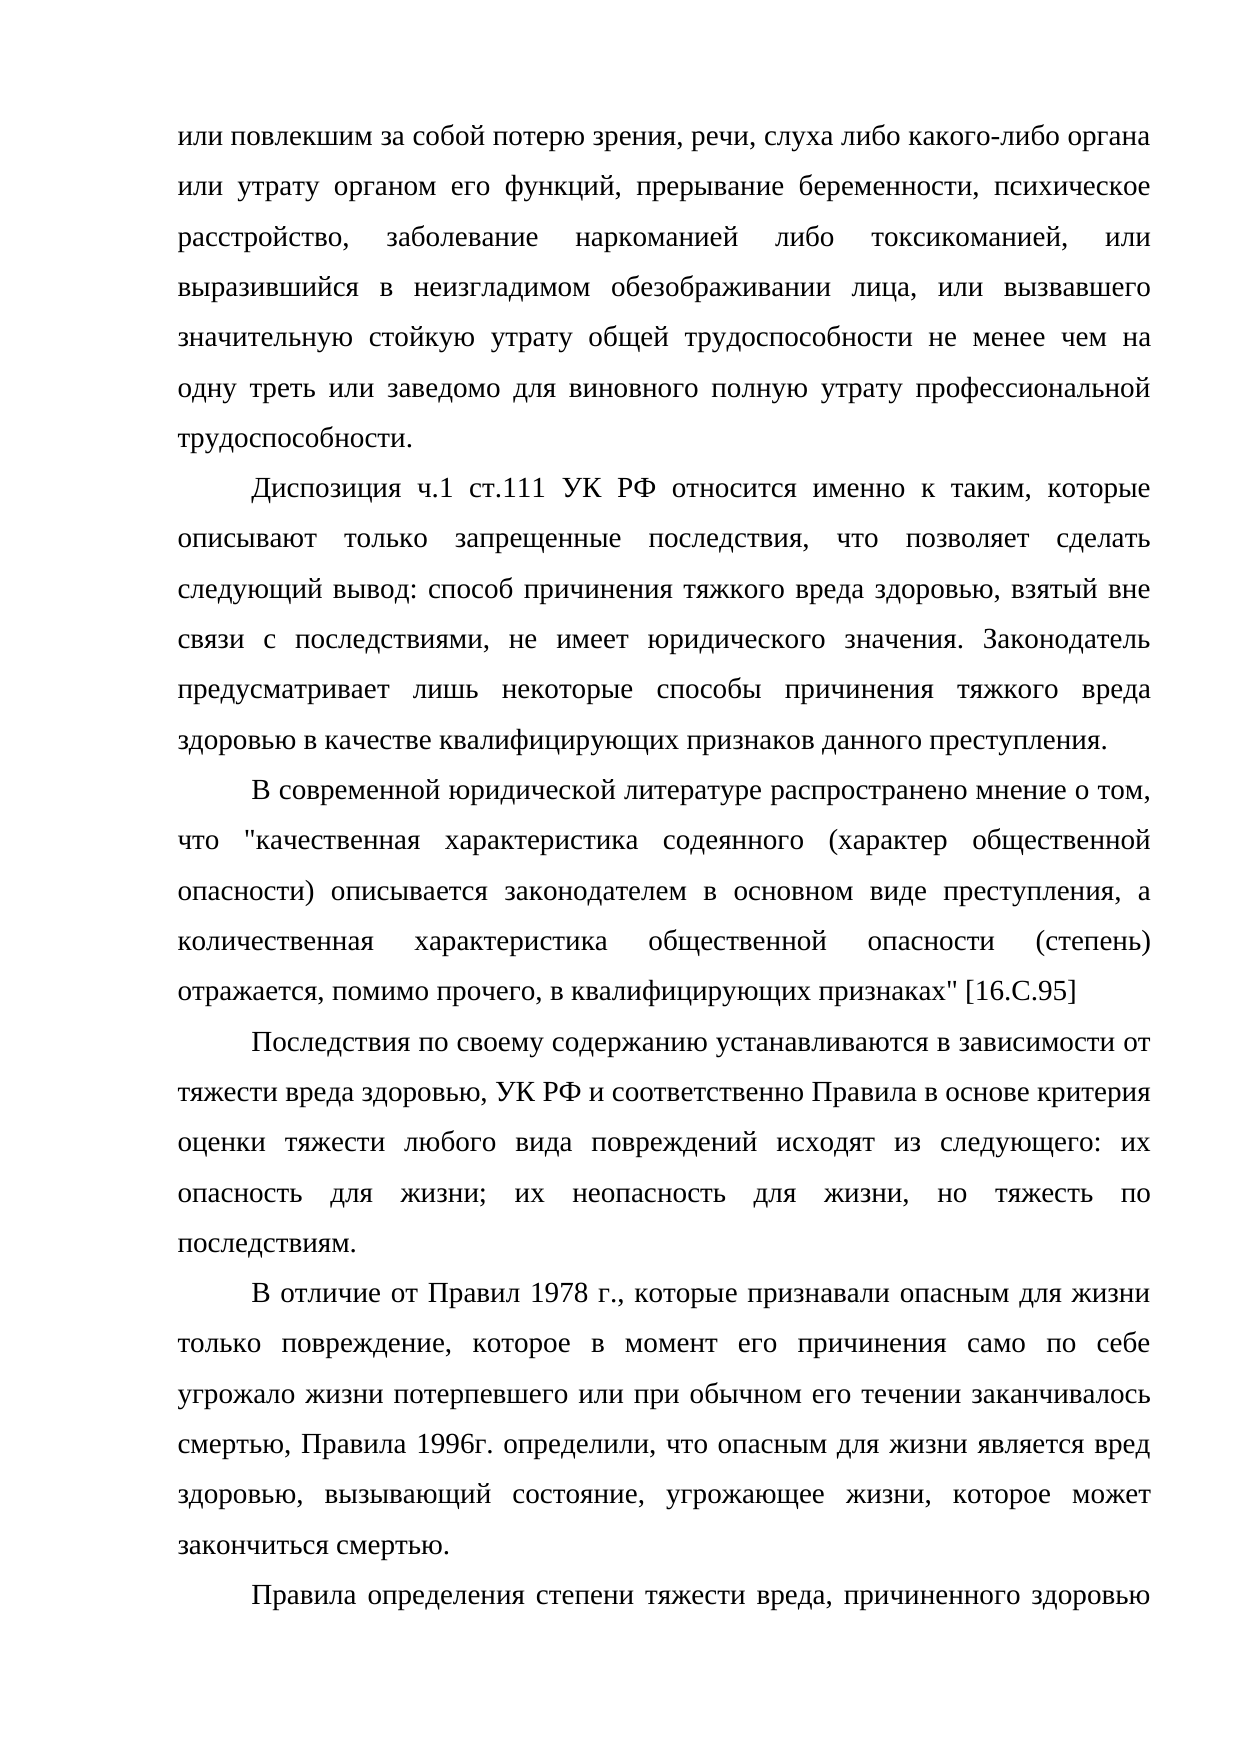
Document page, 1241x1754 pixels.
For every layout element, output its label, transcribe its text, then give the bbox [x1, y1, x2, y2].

text В современной юридической литературе распространено мнение о том, что "качественная характеристика содеянного (характер общественной опасности) описывается законодателем в основном виде преступления, а количественная характеристика общественной опасности (степень) отражается, помимо прочего, в квалифицирующих признаках" [16.С.95] [177, 772, 1152, 1007]
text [177, 1577, 1152, 1611]
text В отличие от Правил ., которые признавали опасным для жизни только повреждение, которое в момент его причинения само по себе угрожало жизни потерпевшего или при обычном его течении заканчивалось смертью, Правила 1996г. определили, что опасным для жизни является вред здоровью, вызывающий состояние, угрожающее жизни, которое может закончиться смертью. [177, 1275, 1152, 1560]
text Диспозиция ч.1 ст.111 УК РФ относится именно к таким, которые описывают только запрещенные последствия, что позволяет сделать следующий вывод: способ причинения тяжкого вреда здоровью, взятый вне связи с последствиями, не имеет юридического значения. Законодатель предусматривает лишь некоторые способы причинения тяжкого вреда здоровью в качестве квалифицирующих признаков данного преступления. [177, 470, 1152, 755]
text Последствия по своему содержанию устанавливаются в зависимости от тяжести вреда здоровью, УК РФ и соответственно Правила в основе критерия оценки тяжести любого вида повреждений исходят из следующего: их опасность для жизни; их неопасность для жизни, но тяжесть по последствиям. [177, 1024, 1152, 1258]
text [177, 118, 1152, 453]
